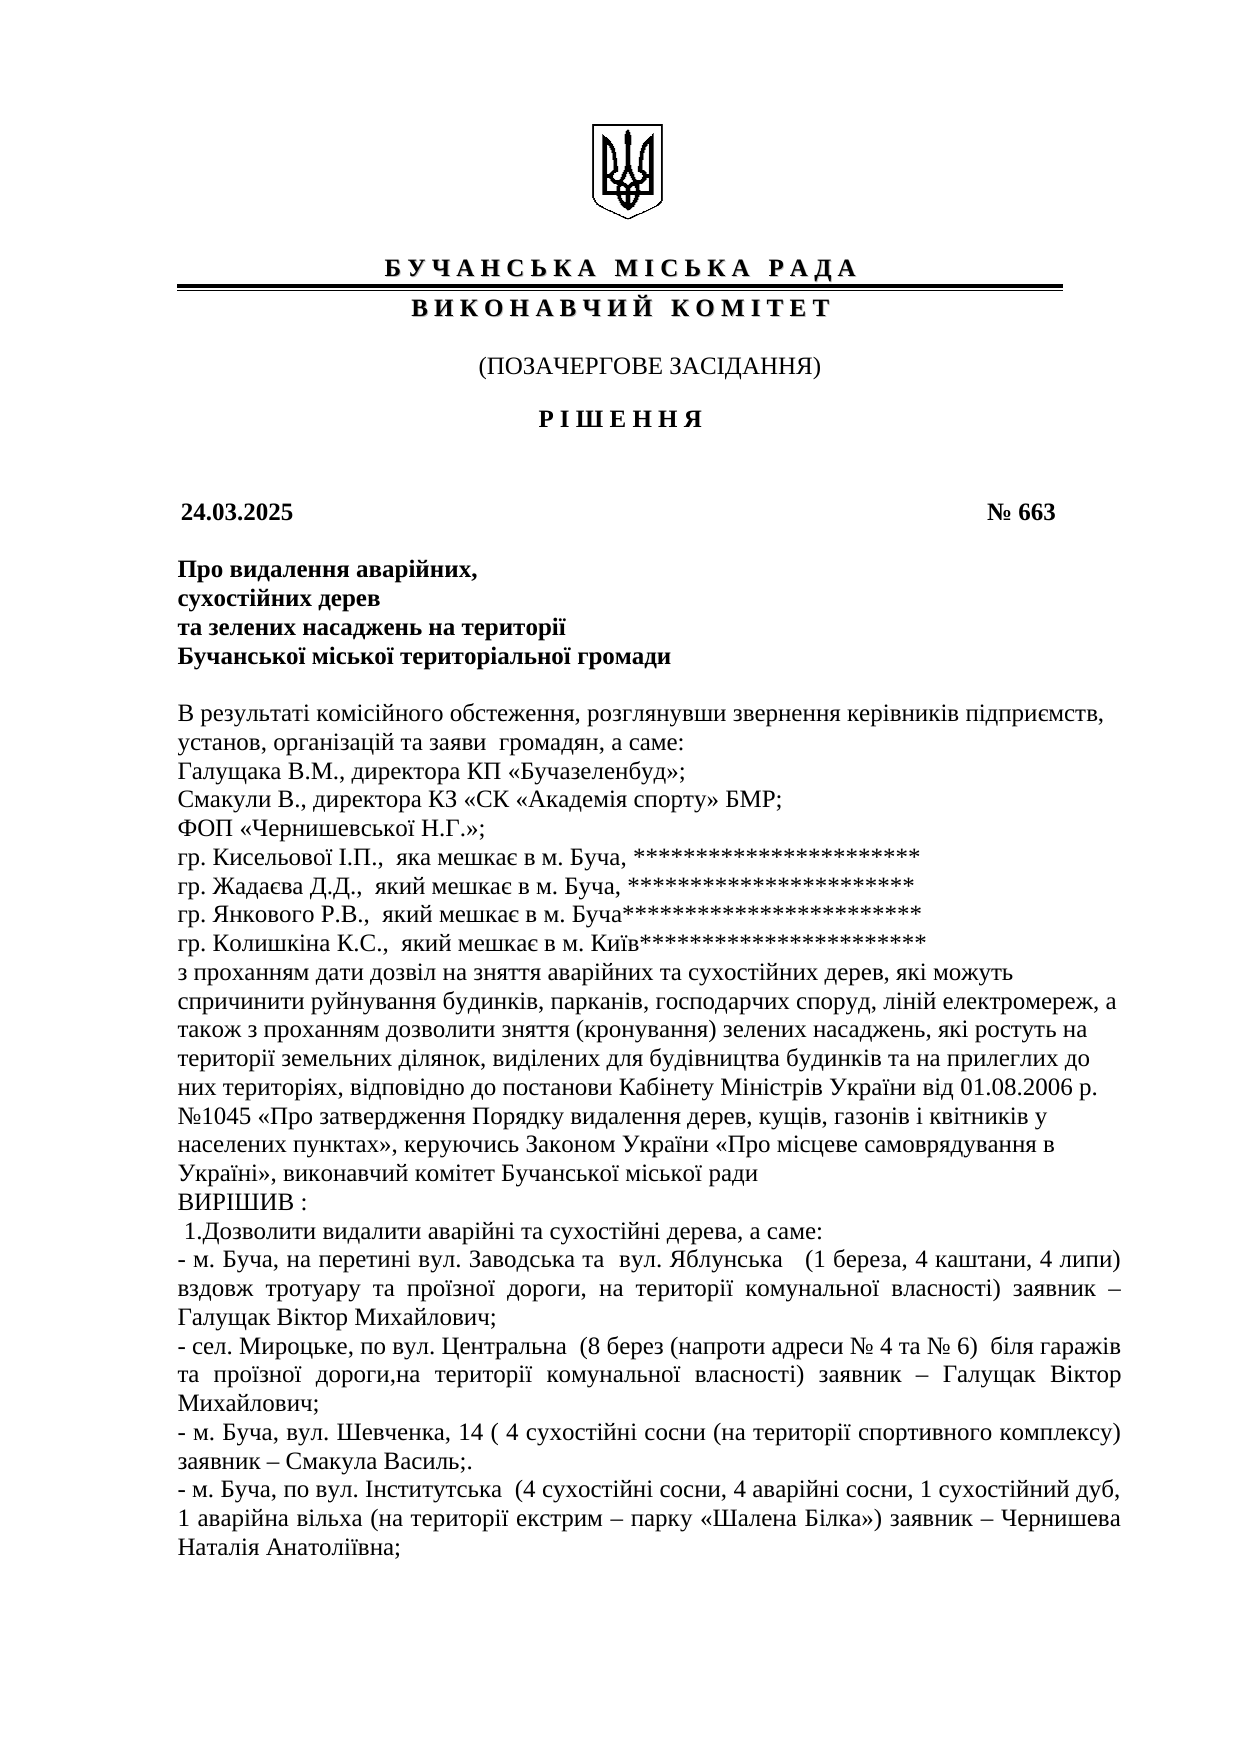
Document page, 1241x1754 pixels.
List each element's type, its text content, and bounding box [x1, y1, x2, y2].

text - м. Буча, на перетині вул. Заводська та вул. Яблунська (1 береза, 4 каштани, 4 липи) вздовж тротуару та проїзної дороги, на території комунальної власності) заявник – Галущак Віктор Михайлович; [177, 1244, 1122, 1331]
text Галущака В.М., директора КП «Бучазеленбуд»; [177, 756, 1122, 784]
text ВИКОНАВЧИЙ КОМІТЕТ [177, 291, 1063, 322]
text ФОП «Чернишевської Н.Г.»; [177, 813, 1122, 842]
text сухостійних дерев [177, 583, 1122, 612]
text (ПОЗАЧЕРГОВЕ ЗАСІДАННЯ) [177, 351, 1122, 379]
text - м. Буча, по вул. Інститутська (4 сухостійні сосни, 4 аварійні сосни, 1 сухостійний дуб, 1 аварійна вільха (на території екстрим – парку «Шалена Білка») заявник – Чернишева Наталія Анатоліївна; [177, 1474, 1122, 1561]
text - сел. Мироцьке, по вул. Центральна (8 берез (напроти адреси № 4 та № 6) біля гаражів та проїзної дороги,на території комунальної власності) заявник – Галущак Віктор Михайлович; [177, 1331, 1122, 1417]
text Смакули В., директора КЗ «СК «Академія спорту» БМР; [177, 784, 1122, 813]
text та зелених насаджень на території [177, 612, 1122, 641]
text 24.03.2025 № 663 [118, 497, 1122, 526]
text Бучанської міської територіальної громади [177, 641, 1122, 669]
subtitle РІШЕННЯ [177, 404, 1063, 433]
text В результаті комісійного обстеження, розглянувши звернення керівників підприємств, установ, організацій та заяви громадян, а саме: [177, 698, 1122, 756]
text БУЧАНСЬКА МІСЬКА РАДА [177, 253, 1063, 284]
text гр. Янкового Р.В., який мешкає в м. Буча************************ [177, 899, 1122, 928]
text ВИРІШИВ : [177, 1187, 1122, 1216]
text гр. Кисельової І.П., яка мешкає в м. Буча, *********************** [177, 842, 1122, 871]
text Про видалення аварійних, [177, 554, 1122, 583]
text гр. Жадаєва Д.Д., який мешкає в м. Буча, *********************** [177, 871, 1122, 899]
text з проханням дати дозвіл на зняття аварійних та сухостійних дерев, які можуть спричинити руйнування будинків, парканів, господарчих споруд, ліній електромереж, а також з проханням дозволити зняття (кронування) зелених насаджень, які ростуть на території земельних ділянок, виділених для будівництва будинків та на прилеглих до них територіях, відповідно до постанови Кабінету Міністрів України від 01.08.2006 р. №1045 «Про затвердження Порядку видалення дерев, кущів, газонів і квітників у населених пунктах», керуючись Законом України «Про місцеве самоврядування в Україні», виконавчий комітет Бучанської міської ради [177, 957, 1122, 1187]
text гр. Колишкіна К.С., який мешкає в м. Київ*********************** [177, 928, 1122, 957]
text 1.Дозволити видалити аварійні та сухостійні дерева, а саме: [177, 1216, 1122, 1244]
text - м. Буча, вул. Шевченка, 14 ( 4 сухостійні сосни (на території спортивного комплексу) заявник – Смакула Василь;. [177, 1417, 1122, 1474]
